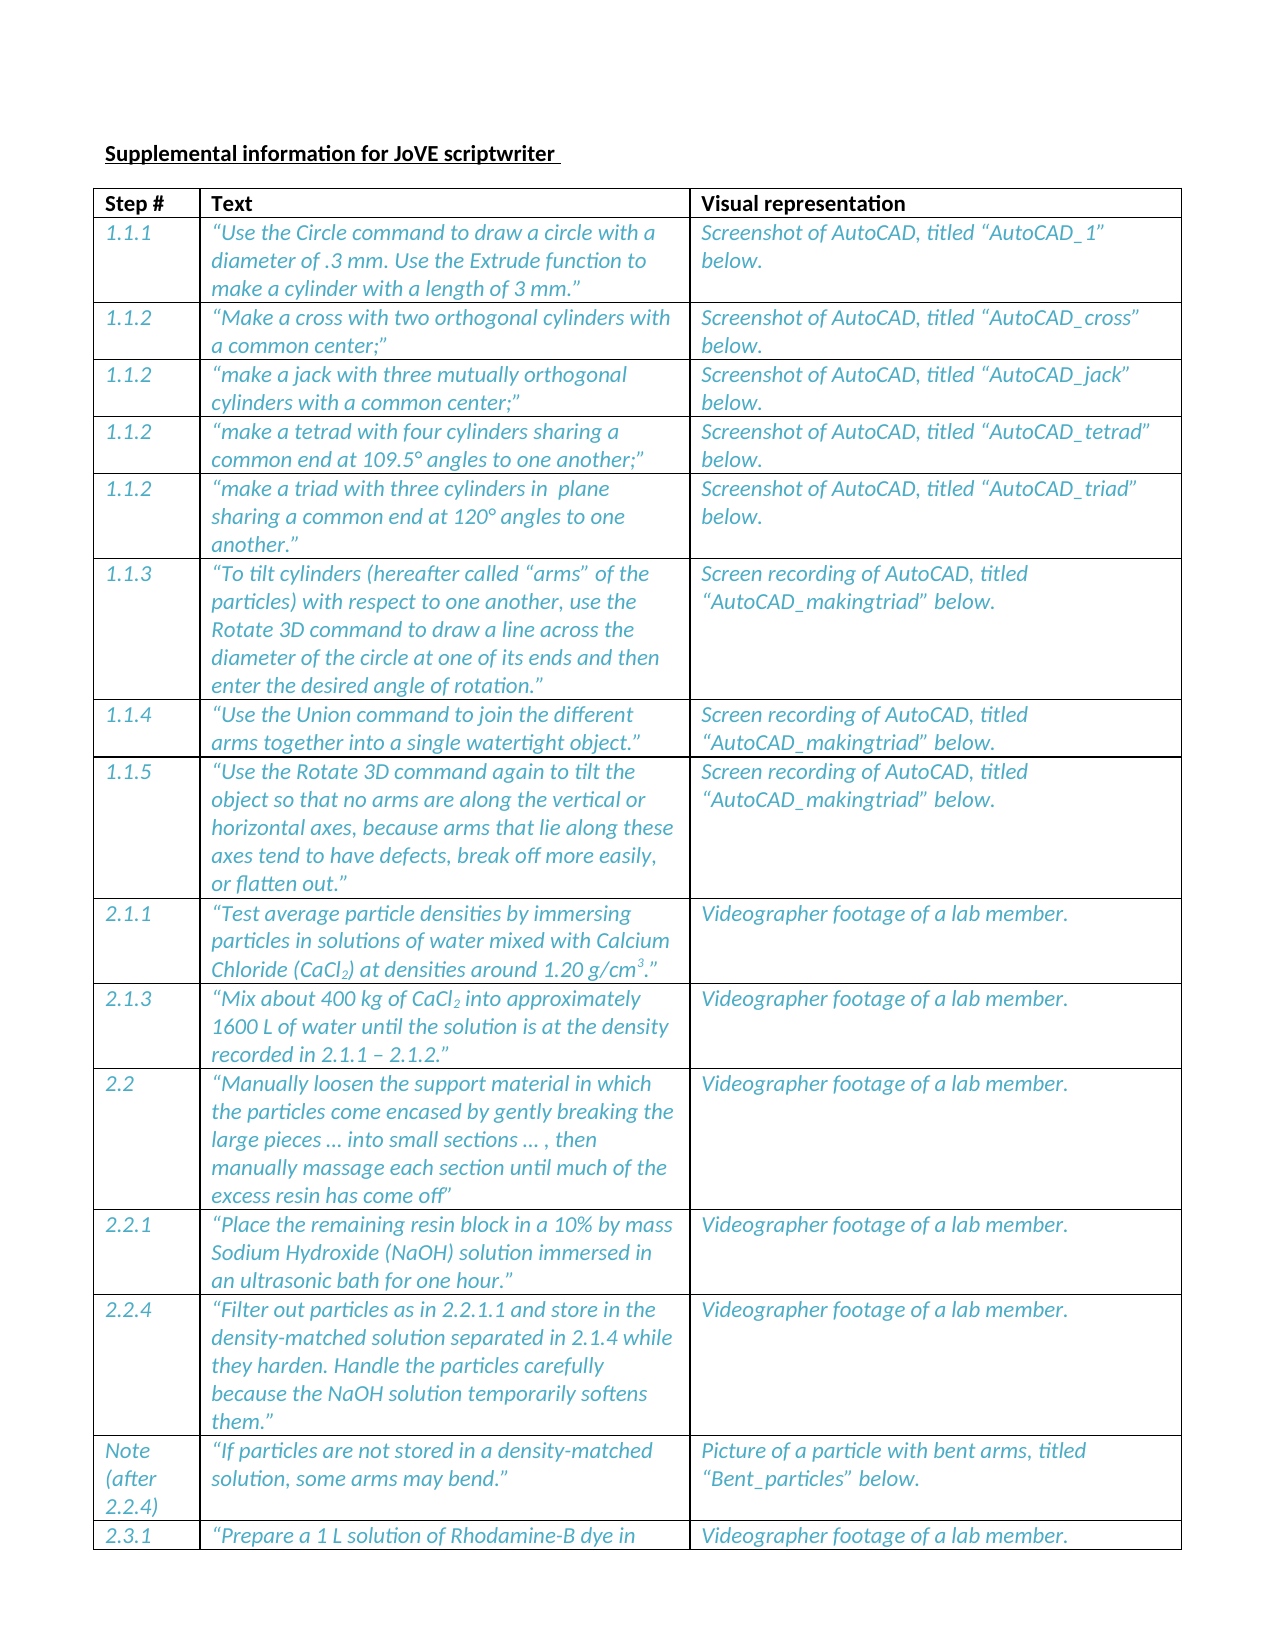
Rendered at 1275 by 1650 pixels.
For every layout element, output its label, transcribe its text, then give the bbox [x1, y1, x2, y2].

table_cell 2.2.1 [94, 1210, 199, 1294]
table_cell 2.2 [94, 1069, 199, 1209]
table_cell 2.1.1 [94, 899, 199, 983]
table_cell Videographer footage of a lab member. [691, 1210, 1181, 1294]
table_cell “Use the Union command to join the different arms together into a single watertight object.” [201, 700, 689, 756]
table_cell Screen recording of AutoCAD, titled “AutoCAD_makingtriad” below. [691, 758, 1181, 898]
table_cell Screen recording of AutoCAD, titled “AutoCAD_makingtriad” below. [691, 700, 1181, 756]
table_cell Screenshot of AutoCAD, titled “AutoCAD_1” below. [691, 218, 1181, 302]
table_cell Picture of a particle with bent arms, titled “Bent_particles” below. [691, 1436, 1181, 1520]
table_cell “Use the Circle command to draw a circle with a diameter of .3 mm. Use the Extrude function to make a cylinder with a length of 3 mm.” [201, 218, 689, 302]
table_cell “Use the Rotate 3D command again to tilt the object so that no arms are along the vertical or horizontal axes, because arms that lie along these axes tend to have defects, break off more easily, or flatten out.” [201, 758, 689, 898]
table_cell Videographer footage of a lab member. [691, 1295, 1181, 1435]
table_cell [691, 1521, 1181, 1549]
text Supplemental information for JoVE scriptwriter [105, 139, 1170, 167]
table_header Step # [94, 189, 199, 217]
table_cell 1.1.3 [94, 559, 199, 699]
table_cell “Test average particle densities by immersing particles in solutions of water mixed with Calcium Chloride (CaCl2) at densities around 1.20 g/cm3.” [201, 899, 689, 983]
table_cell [201, 1521, 689, 1549]
table_header Visual representation [691, 189, 1181, 217]
table_cell “make a jack with three mutually orthogonal cylinders with a common center;” [201, 360, 689, 416]
table_cell “Mix about 400 kg of CaCl2 into approximately 1600 L of water until the solution is at the density recorded in 2.1.1 – 2.1.2.” [201, 984, 689, 1068]
table_cell Screenshot of AutoCAD, titled “AutoCAD_triad” below. [691, 474, 1181, 558]
table_cell Videographer footage of a lab member. [691, 1069, 1181, 1209]
table_header Text [201, 189, 689, 217]
table_cell “make a tetrad with four cylinders sharing a common end at 109.5° angles to one another;” [201, 417, 689, 473]
table_cell 2.1.3 [94, 984, 199, 1068]
table_cell 1.1.2 [94, 417, 199, 473]
table_cell “Filter out particles as in 2.2.1.1 and store in the density-matched solution separated in 2.1.4 while they harden. Handle the particles carefully because the NaOH solution temporarily softens them.” [201, 1295, 689, 1435]
table_cell 1.1.2 [94, 474, 199, 558]
table_cell Note (after 2.2.4) [94, 1436, 199, 1520]
table_cell 2.3.1 [94, 1521, 199, 1549]
table_cell “To tilt cylinders (hereafter called “arms” of the particles) with respect to one another, use the Rotate 3D command to draw a line across the diameter of the circle at one of its ends and then enter the desired angle of rotation.” [201, 559, 689, 699]
table_cell Videographer footage of a lab member. [691, 984, 1181, 1068]
table_cell Videographer footage of a lab member. [691, 899, 1181, 983]
table_cell 1.1.5 [94, 758, 199, 898]
table_cell 1.1.1 [94, 218, 199, 302]
table_cell “make a triad with three cylinders in plane sharing a common end at 120° angles to one another.” [201, 474, 689, 558]
table_cell “Place the remaining resin block in a 10% by mass Sodium Hydroxide (NaOH) solution immersed in an ultrasonic bath for one hour.” [201, 1210, 689, 1294]
table_cell 1.1.4 [94, 700, 199, 756]
table_cell 1.1.2 [94, 360, 199, 416]
table_cell “Manually loosen the support material in which the particles come encased by gently breaking the large pieces … into small sections … , then manually massage each section until much of the excess resin has come off” [201, 1069, 689, 1209]
table_cell 2.2.4 [94, 1295, 199, 1435]
table_cell “Make a cross with two orthogonal cylinders with a common center;” [201, 303, 689, 359]
table_cell 1.1.2 [94, 303, 199, 359]
table_cell “If particles are not stored in a density-matched solution, some arms may bend.” [201, 1436, 689, 1520]
table_cell Screenshot of AutoCAD, titled “AutoCAD_cross” below. [691, 303, 1181, 359]
table_cell Screenshot of AutoCAD, titled “AutoCAD_jack” below. [691, 360, 1181, 416]
table_cell Screenshot of AutoCAD, titled “AutoCAD_tetrad” below. [691, 417, 1181, 473]
table_cell Screen recording of AutoCAD, titled “AutoCAD_makingtriad” below. [691, 559, 1181, 699]
